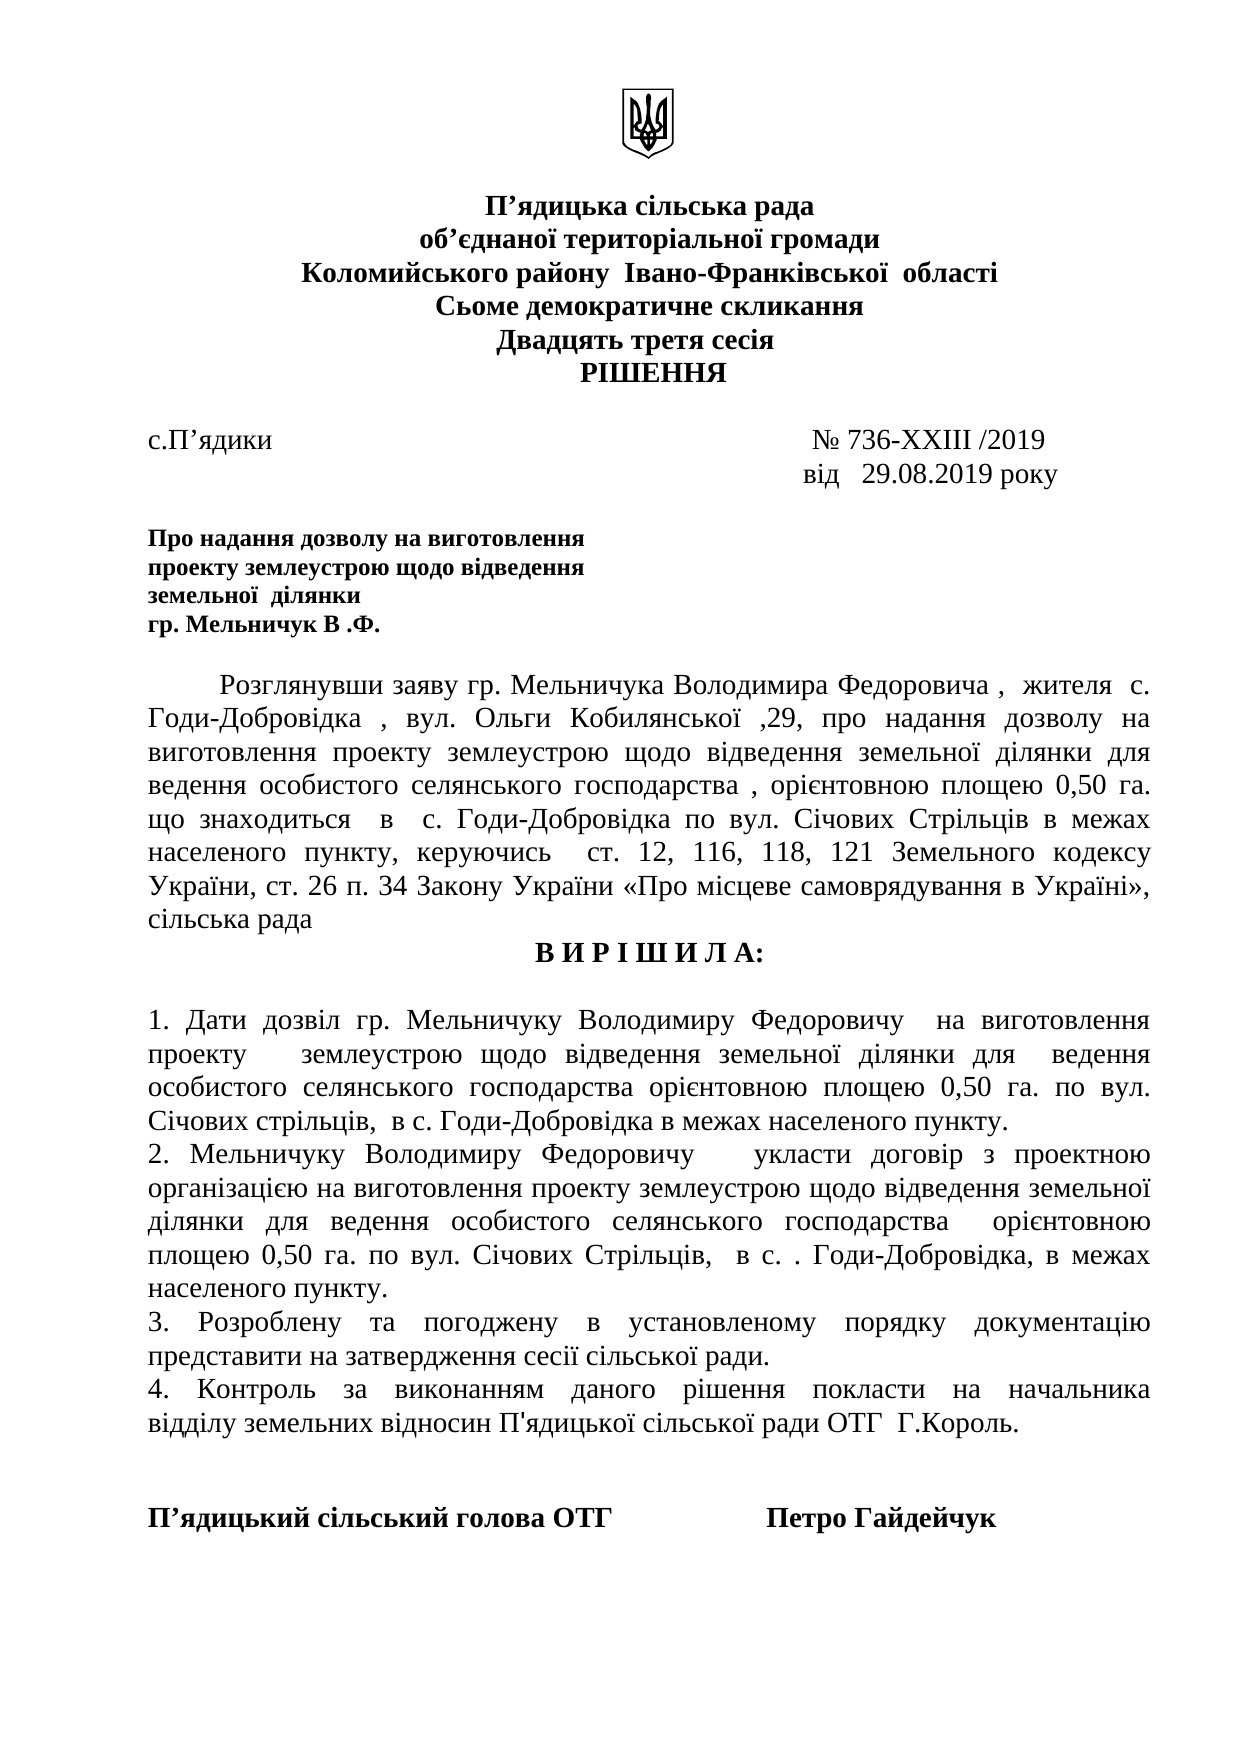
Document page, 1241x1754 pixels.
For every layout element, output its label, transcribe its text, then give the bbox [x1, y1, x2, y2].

text 1. Дати дозвіл гр. Мельничуку Володимиру Федоровичу на виготовлення проекту землеустрою щодо відведення земельної ділянки для ведення особистого селянського господарства орієнтовною площею 0,50 га. по вул. Січових стрільців, в с. Годи-Добровідка в межах населеного пункту. [148, 1002, 1152, 1136]
text проекту землеустрою щодо відведення [148, 552, 1152, 581]
text В И Р І Ш И Л А: [148, 935, 1152, 969]
text 3. Розроблену та погоджену в установленому порядку документацію представити на затвердження сесії сільської ради. [148, 1304, 1152, 1371]
text Коломийського району Івано-Франківської області [148, 255, 1152, 288]
text Двадцять третя сесія [148, 322, 1152, 355]
text Про надання дозволу на виготовлення [148, 523, 1152, 552]
text с.П’ядики № 736-XXIII /2019 [148, 422, 1152, 456]
text 2. Мельничуку Володимиру Федоровичу укласти договір з проектною організацією на виготовлення проекту землеустрою щодо відведення земельної ділянки для ведення особистого селянського господарства орієнтовною площею 0,50 га. по вул. Січових Стрільців, в с. . Годи-Добровідка, в межах населеного пункту. [148, 1136, 1152, 1304]
text Розглянувши заяву гр. Мельничука Володимира Федоровича , жителя с. Годи-Добровідка , вул. Ольги Кобилянської ,29, про надання дозволу на виготовлення проекту землеустрою щодо відведення земельної ділянки для ведення особистого селянського господарства , орієнтовною площею 0,50 га. що знаходиться в с. Годи-Добровідка по вул. Січових Стрільців в межах населеного пункту, керуючись ст. 12, 116, 118, 121 Земельного кодексу України, ст. 26 п. 34 Закону України «Про місцеве самоврядування в Україні», сільська рада [148, 667, 1152, 935]
text П’ядицький сільський голова ОТГ Петро Гайдейчук [148, 1501, 1152, 1534]
text від 29.08.2019 року [148, 456, 1152, 489]
text РІШЕННЯ [148, 355, 1152, 389]
text Сьоме демократичне скликання [148, 288, 1152, 322]
text гр. Мельничук В .Ф. [148, 609, 1152, 638]
subtitle П’ядицька сільська рада [148, 188, 1152, 221]
text земельної ділянки [148, 581, 1152, 609]
text 4. Контроль за виконанням даного рішення покласти на начальника відділу земельних відносин П'ядицької сільської ради ОТГ Г.Король. [148, 1371, 1152, 1438]
text об’єднаної територіальної громади [148, 221, 1152, 255]
